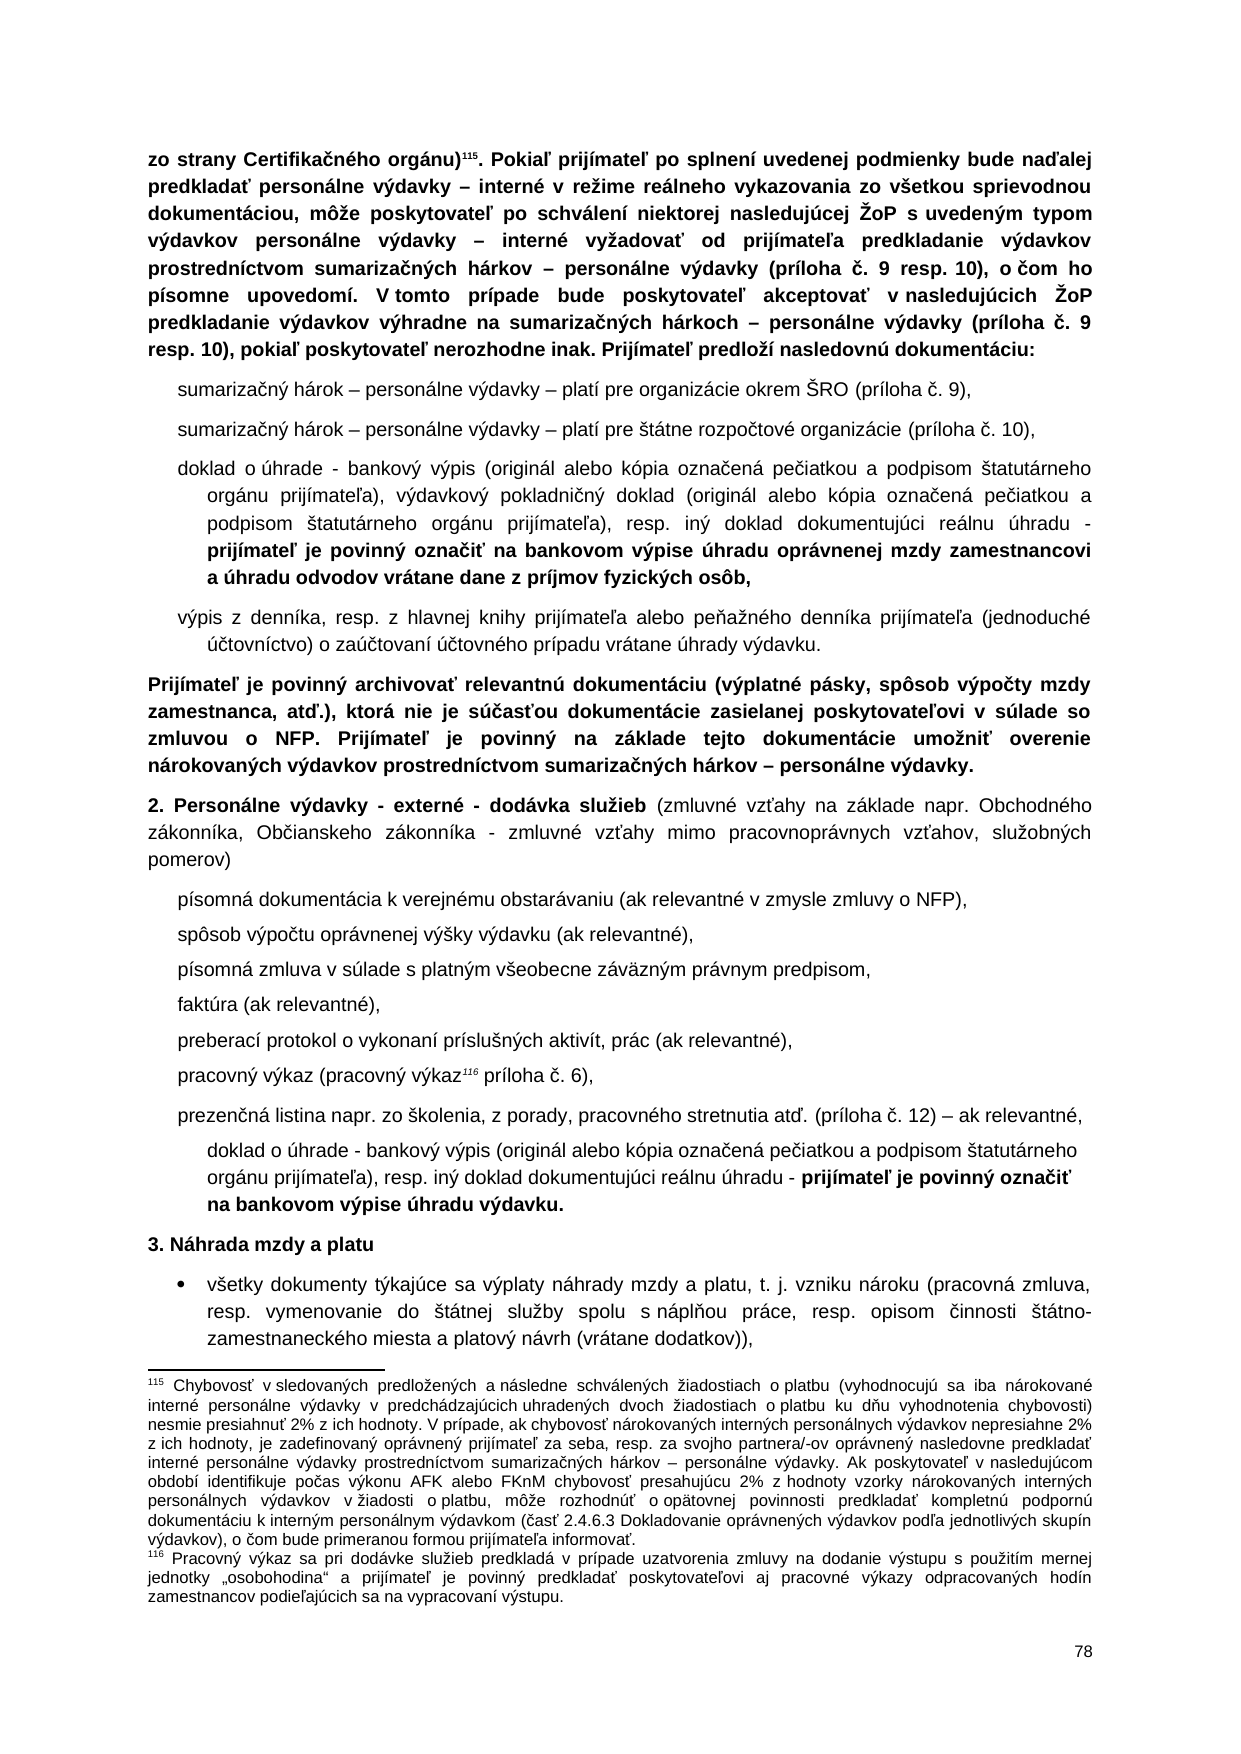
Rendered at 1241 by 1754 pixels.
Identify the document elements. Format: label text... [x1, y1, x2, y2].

text Prijímateľ je povinný archivovať relevantnú dokumentáciu (výplatné pásky, spôsob výpočty mzdy zamestnanca, atď.), ktorá nie je súčasťou dokumentácie zasielanej poskytovateľovi v súlade so zmluvou o NFP. Prijímateľ je povinný na základe tejto dokumentácie umožniť overenie nárokovaných výdavkov prostredníctvom sumarizačných hárkov – personálne výdavky. [148, 672, 1092, 777]
text faktúra (ak relevantné), [177, 993, 1092, 1016]
text preberací protokol o vykonaní príslušných aktivít, prác (ak relevantné), [177, 1028, 1092, 1051]
text doklad o úhrade - bankový výpis (originál alebo kópia označená pečiatkou a podpisom štatutárneho orgánu prijímateľa), resp. iný doklad dokumentujúci reálnu úhradu - prijímateľ je povinný označiť na bankovom výpise úhradu výdavku. [207, 1139, 1092, 1216]
text sumarizačný hárok – personálne výdavky – platí pre organizácie okrem ŠRO (príloha č. 9), [177, 378, 1092, 400]
text 2. Personálne výdavky - externé - dodávka služieb (zmluvné vzťahy na základe napr. Obchodného zákonníka, Občianskeho zákonníka - zmluvné vzťahy mimo pracovnoprávnych vzťahov, služobných pomerov) [148, 794, 1092, 871]
text 3. Náhrada mzdy a platu [148, 1233, 1092, 1255]
text výpis z denníka, resp. z hlavnej knihy prijímateľa alebo peňažného denníka prijímateľa (jednoduché účtovníctvo) o zaúčtovaní účtovného prípadu vrátane úhrady výdavku. [177, 606, 1092, 655]
text sumarizačný hárok – personálne výdavky – platí pre štátne rozpočtové organizácie (príloha č. 10), [177, 417, 1092, 440]
text spôsob výpočtu oprávnenej výšky výdavku (ak relevantné), [177, 923, 1092, 946]
text prezenčná listina napr. zo školenia, z porady, pracovného stretnutia atď. (príloha č. 12) – ak relevantné, [177, 1103, 1092, 1126]
list všetky dokumenty týkajúce sa výplaty náhrady mzdy a platu, t. j. vzniku nároku (pracovná zmluva, resp. vymenovanie do štátnej služby spolu s náplňou práce, resp. opisom činnosti štátno-zamestnaneckého miesta a platový návrh (vrátane dodatkov)), [177, 1272, 1092, 1349]
text doklad o úhrade - bankový výpis (originál alebo kópia označená pečiatkou a podpisom štatutárneho orgánu prijímateľa), výdavkový pokladničný doklad (originál alebo kópia označená pečiatkou a podpisom štatutárneho orgánu prijímateľa), resp. iný doklad dokumentujúci reálnu úhradu - prijímateľ je povinný označiť na bankovom výpise úhradu oprávnenej mzdy zamestnancovi a úhradu odvodov vrátane dane z príjmov fyzických osôb, [177, 457, 1092, 588]
text písomná dokumentácia k verejnému obstarávaniu (ak relevantné v zmysle zmluvy o NFP), [177, 888, 1092, 910]
text pracovný výkaz (pracovný výkaz príloha č. 6), [177, 1064, 1092, 1086]
text písomná zmluva v súlade s platným všeobecne záväzným právnym predpisom, [177, 958, 1092, 981]
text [148, 148, 1092, 361]
